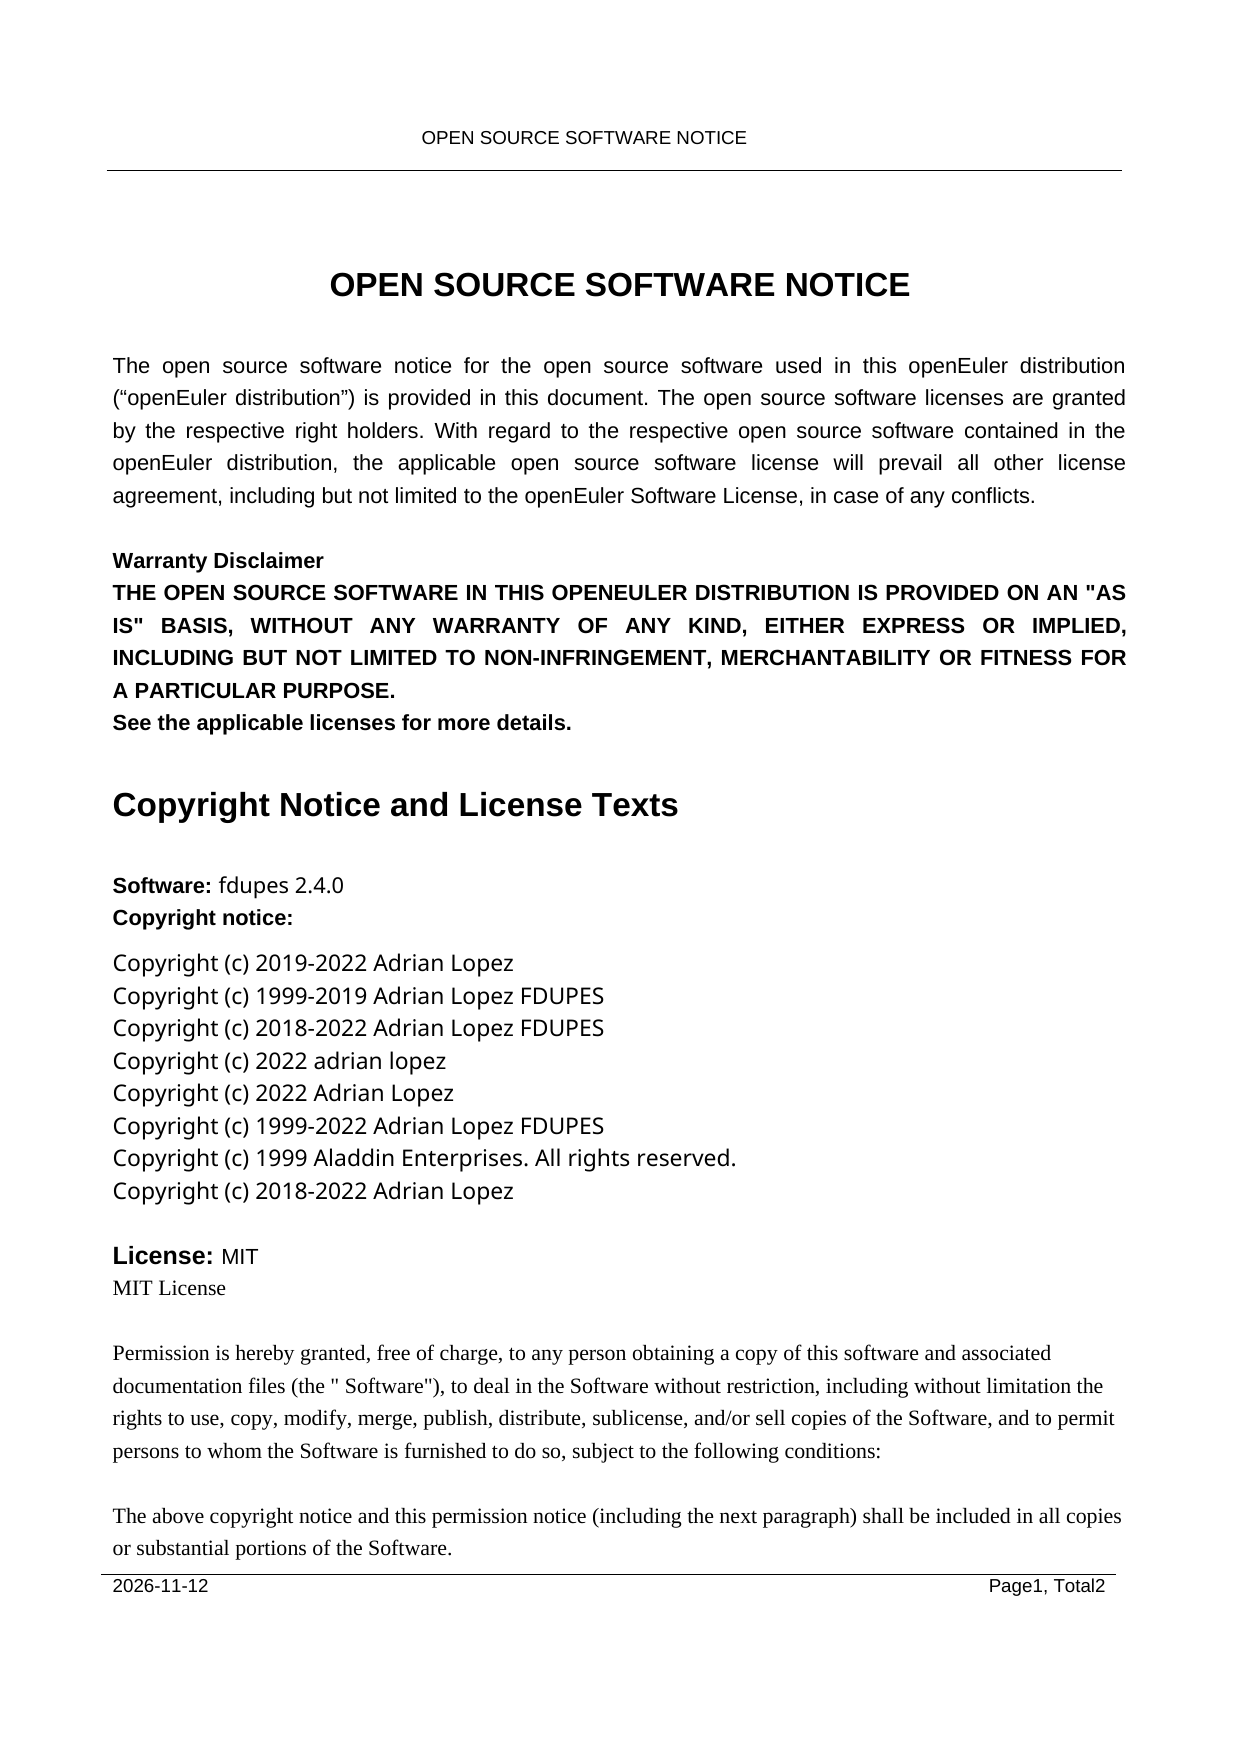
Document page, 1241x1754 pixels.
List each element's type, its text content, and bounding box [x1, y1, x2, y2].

text Copyright (c) 2019-2022 Adrian Lopez Copyright (c) 1999-2019 Adrian Lopez FDUPES Copyright (c) 2018-2022 Adrian Lopez FDUPES Copyright (c) 2022 adrian lopez Copyright (c) 2022 Adrian Lopez Copyright (c) 1999-2022 Adrian Lopez FDUPES Copyright (c) 1999 Aladdin Enterprises. All rights reserved. Copyright (c) 2018-2022 Adrian Lopez [112, 947, 1128, 1239]
text Warranty Disclaimer [112, 544, 1128, 576]
title Software: fdupes 2.4.0 [112, 869, 1128, 901]
text Copyright notice: [112, 901, 1128, 934]
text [112, 1272, 1128, 1564]
text Copyright Notice and License Texts [112, 771, 1128, 836]
text THE OPEN SOURCE SOFTWARE IN THIS OPENEULER DISTRIBUTION IS PROVIDED ON AN "AS IS" BASIS, WITHOUT ANY WARRANTY OF ANY KIND, EITHER EXPRESS OR IMPLIED, INCLUDING BUT NOT LIMITED TO NON-INFRINGEMENT, MERCHANTABILITY OR FITNESS FOR A PARTICULAR PURPOSE. See the applicable licenses for more details. [112, 576, 1128, 739]
text License: MIT [112, 1239, 1128, 1272]
text OPEN SOURCE SOFTWARE NOTICE [112, 251, 1128, 316]
text The open source software notice for the open source software used in this openEuler distribution (“openEuler distribution”) is provided in this document. The open source software licenses are granted by the respective right holders. With regard to the respective open source software contained in the openEuler distribution, the applicable open source software license will prevail all other license agreement, including but not limited to the openEuler Software License, in case of any conflicts. [112, 349, 1128, 511]
